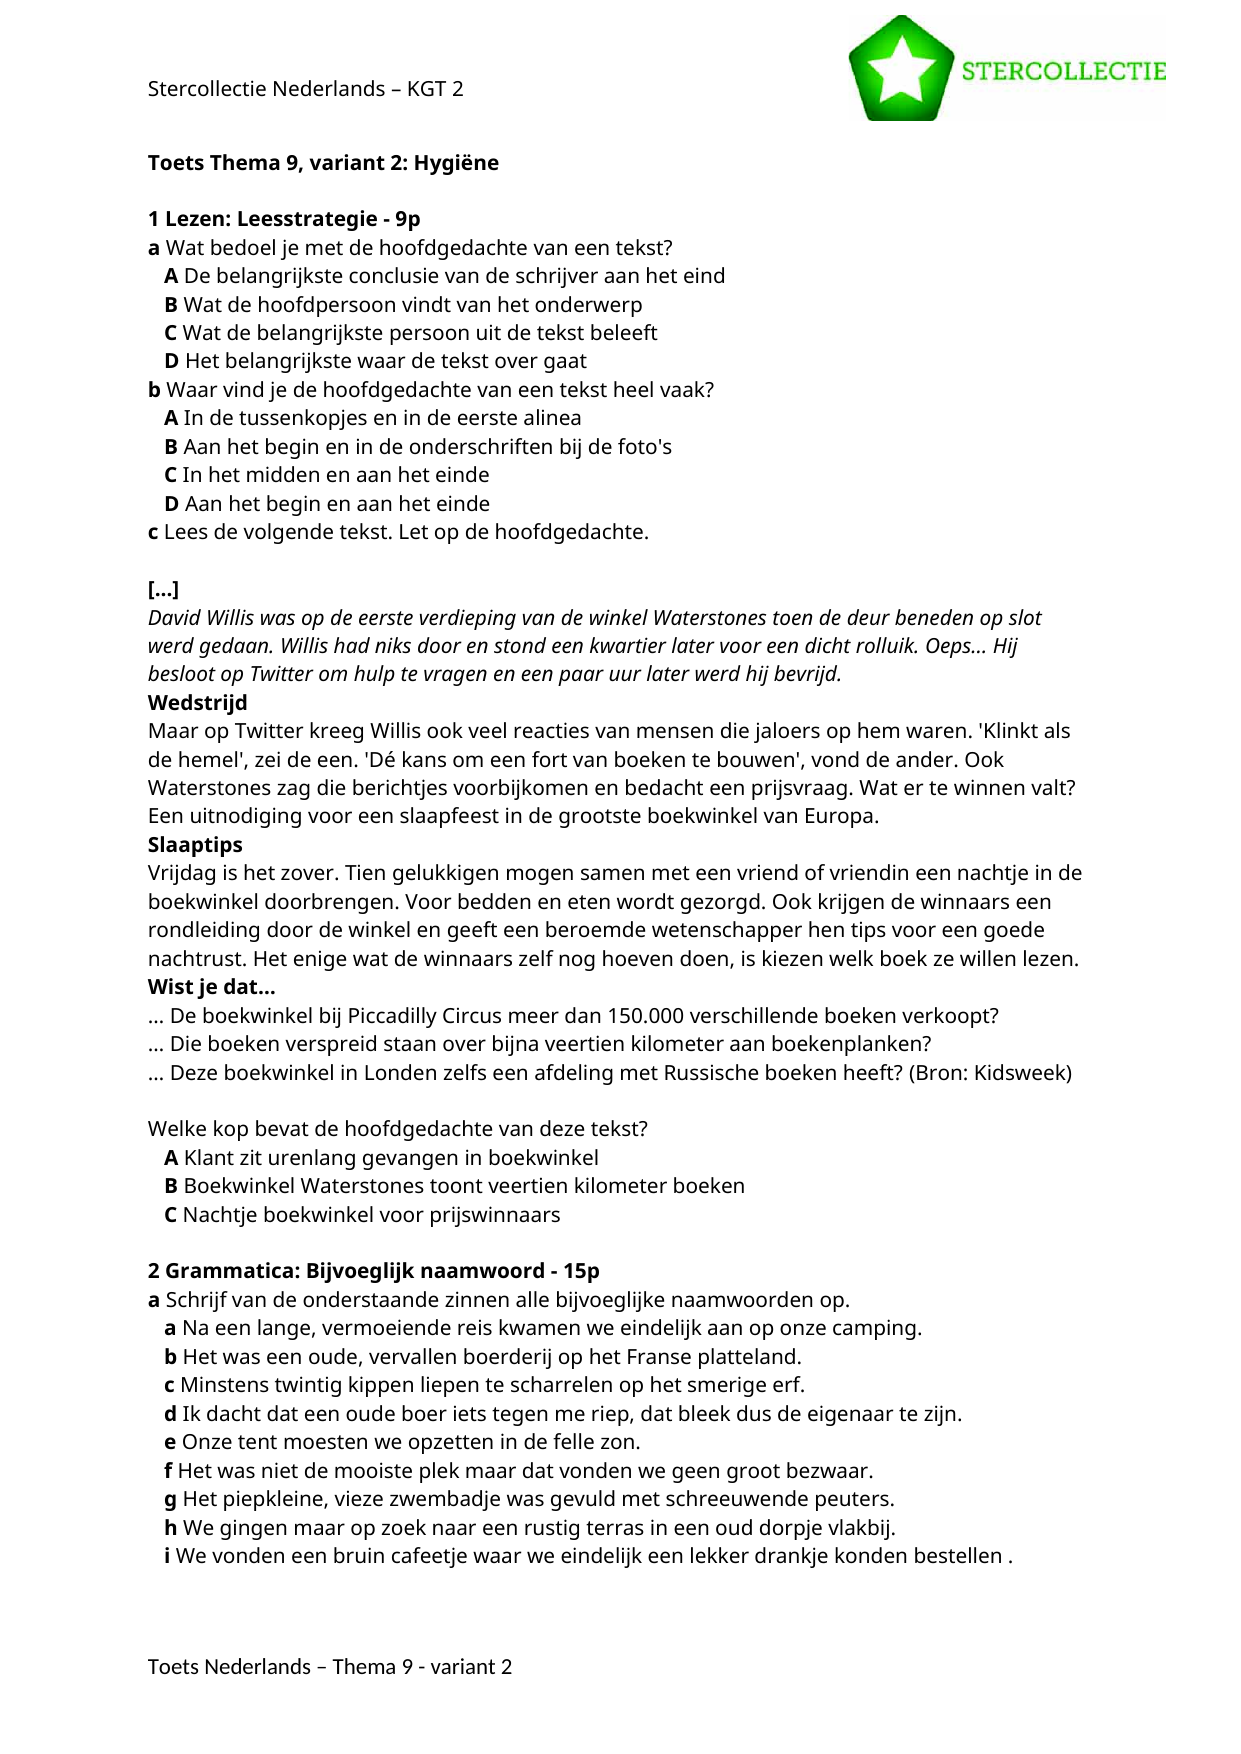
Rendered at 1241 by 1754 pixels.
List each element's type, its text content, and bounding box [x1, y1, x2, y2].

text B Aan het begin en in de onderschriften bij de foto's [148, 432, 1093, 460]
text A In de tussenkopjes en in de eerste alinea [148, 403, 1093, 432]
text A Klant zit urenlang gevangen in boekwinkel [148, 1143, 1093, 1171]
text i We vonden een bruin cafeetje waar we eindelijk een lekker drankje konden bestellen . [148, 1541, 1093, 1569]
text e Onze tent moesten we opzetten in de felle zon. [148, 1427, 1093, 1456]
text f Het was niet de mooiste plek maar dat vonden we geen groot bezwaar. [148, 1456, 1093, 1484]
text C Wat de belangrijkste persoon uit de tekst beleeft [148, 318, 1093, 347]
text B Wat de hoofdpersoon vindt van het onderwerp [148, 290, 1093, 318]
text Toets Thema 9, variant 2: Hygiëne [148, 148, 1093, 176]
text b Waar vind je de hoofdgedachte van een tekst heel vaak? [148, 375, 1093, 403]
text h We gingen maar op zoek naar een rustig terras in een oud dorpje vlakbij. [148, 1513, 1093, 1541]
text C In het midden en aan het einde [148, 460, 1093, 489]
text c Lees de volgende tekst. Let op de hoofdgedachte. [148, 517, 1093, 546]
text B Boekwinkel Waterstones toont veertien kilometer boeken [148, 1171, 1093, 1200]
text [...] [148, 574, 1093, 603]
text b Het was een oude, vervallen boerderij op het Franse platteland. [148, 1342, 1093, 1370]
picture [848, 15, 1166, 121]
text a Wat bedoel je met de hoofdgedachte van een tekst? [148, 233, 1093, 261]
text d Ik dacht dat een oude boer iets tegen me riep, dat bleek dus de eigenaar te zijn. [148, 1399, 1093, 1427]
text D Het belangrijkste waar de tekst over gaat [148, 347, 1093, 375]
text David Willis was op de eerste verdieping van de winkel Waterstones toen de deur beneden op slot werd gedaan. Willis had niks door en stond een kwartier later voor een dicht rolluik. Oeps… Hij besloot op Twitter om hulp te vragen en een paar uur later werd hij bevrijd. Wedstrijd Maar op Twitter kreeg Willis ook veel reacties van mensen die jaloers op hem waren. 'Klinkt als de hemel', zei de een. 'Dé kans om een fort van boeken te bouwen', vond de ander. Ook Waterstones zag die berichtjes voorbijkomen en bedacht een prijsvraag. Wat er te winnen valt? Een uitnodiging voor een slaapfeest in de grootste boekwinkel van Europa. Slaaptips Vrijdag is het zover. Tien gelukkigen mogen samen met een vriend of vriendin een nachtje in de boekwinkel doorbrengen. Voor bedden en eten wordt gezorgd. Ook krijgen de winnaars een rondleiding door de winkel en geeft een beroemde wetenschapper hen tips voor een goede nachtrust. Het enige wat de winnaars zelf nog hoeven doen, is kiezen welk boek ze willen lezen. Wist je dat… … De boekwinkel bij Piccadilly Circus meer dan 150.000 verschillende boeken verkoopt? … Die boeken verspreid staan over bijna veertien kilometer aan boekenplanken? … Deze boekwinkel in Londen zelfs een afdeling met Russische boeken heeft? (Bron: Kidsweek) [148, 603, 1093, 1086]
text C Nachtje boekwinkel voor prijswinnaars [148, 1200, 1093, 1228]
text Welke kop bevat de hoofdgedachte van deze tekst? [148, 1114, 1093, 1143]
text 2 Grammatica: Bijvoeglijk naamwoord - 15p [148, 1257, 1093, 1285]
text D Aan het begin en aan het einde [148, 489, 1093, 517]
text g Het piepkleine, vieze zwembadje was gevuld met schreeuwende peuters. [148, 1484, 1093, 1513]
text c Minstens twintig kippen liepen te scharrelen op het smerige erf. [148, 1370, 1093, 1399]
text a Na een lange, vermoeiende reis kwamen we eindelijk aan op onze camping. [148, 1313, 1093, 1342]
text A De belangrijkste conclusie van de schrijver aan het eind [148, 261, 1093, 290]
text 1 Lezen: Leesstrategie - 9p [148, 204, 1093, 233]
text a Schrijf van de onderstaande zinnen alle bijvoeglijke naamwoorden op. [148, 1285, 1093, 1313]
